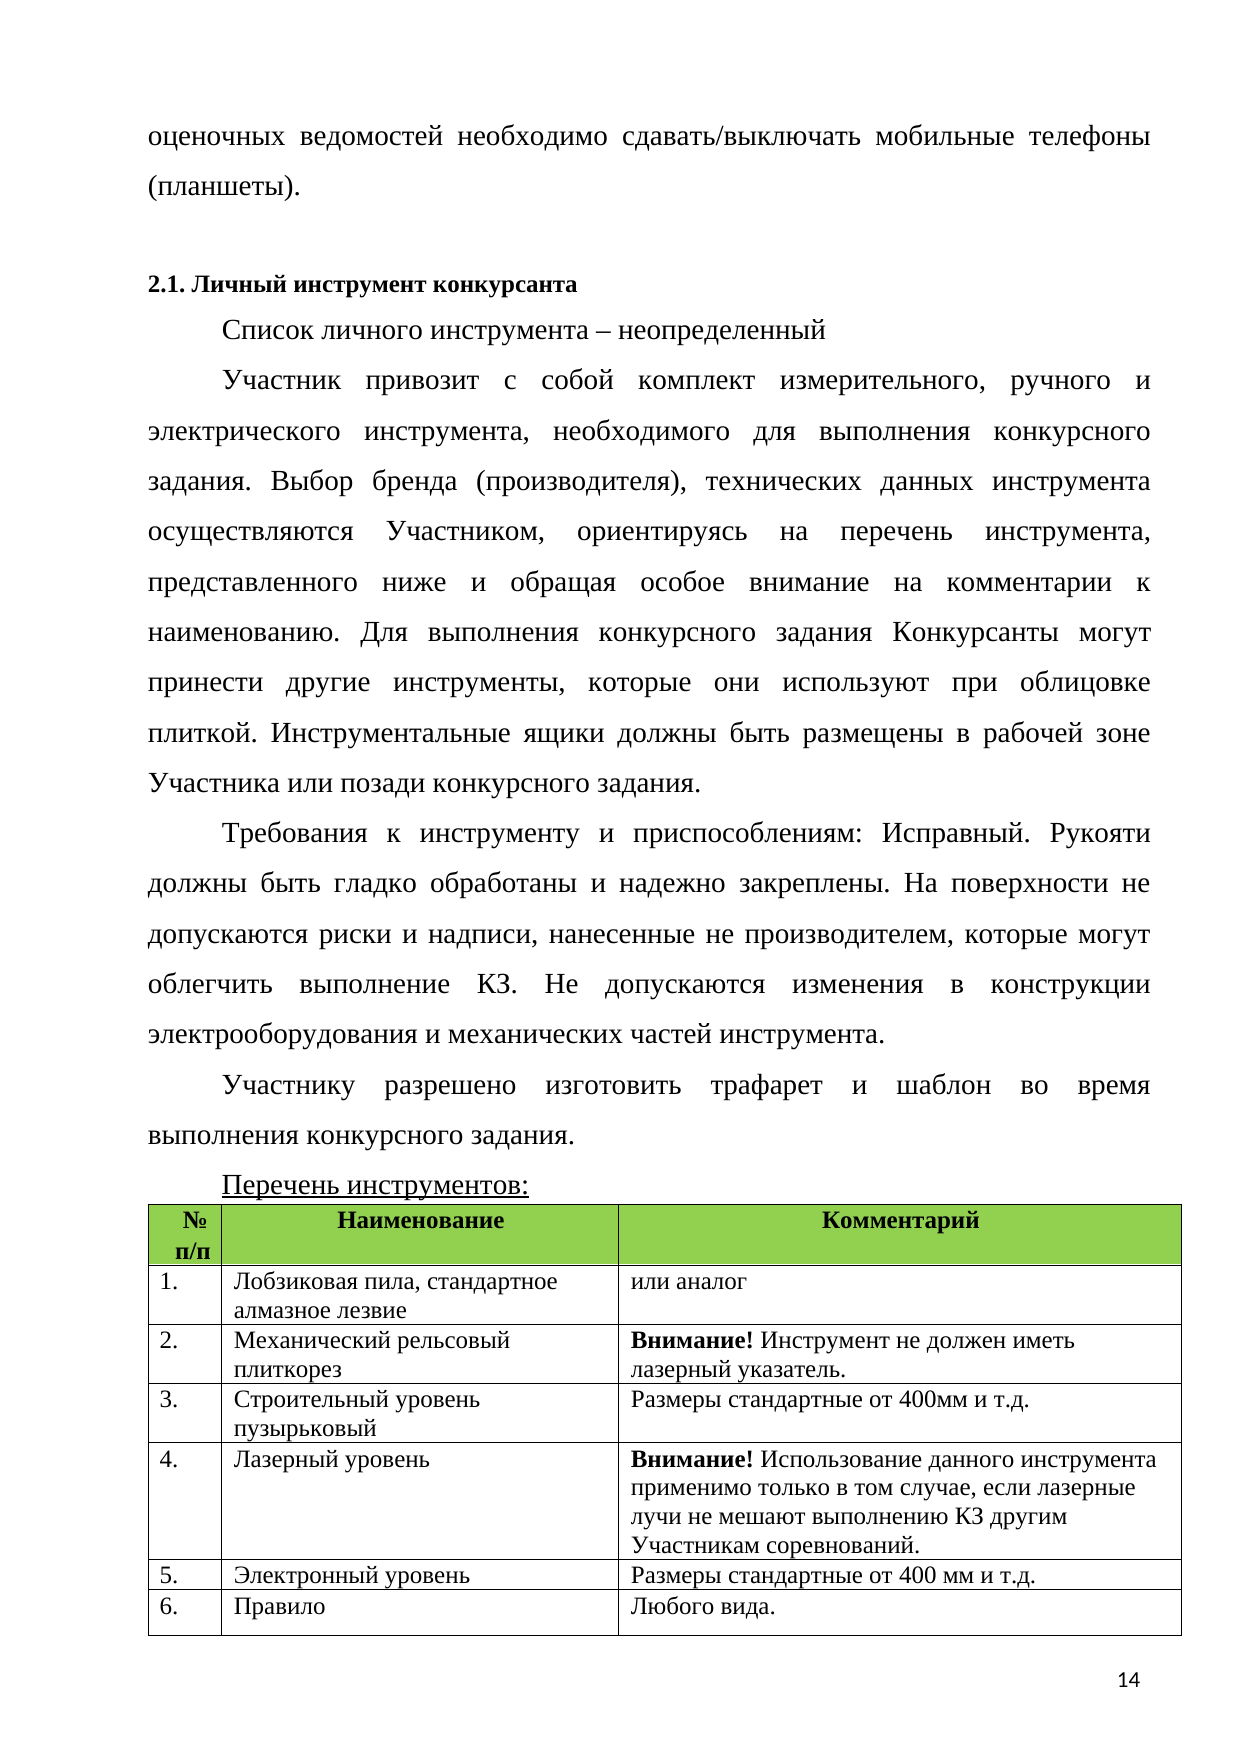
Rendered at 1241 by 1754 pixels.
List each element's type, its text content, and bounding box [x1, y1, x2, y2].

table_cell Внимание! Инструмент не должен иметь лазерный указатель. [619, 1325, 1181, 1383]
table_cell Электронный уровень [222, 1560, 618, 1589]
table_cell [619, 1590, 1181, 1635]
table_cell [149, 1384, 221, 1442]
text Участнику разрешено изготовить трафарет и шаблон во время выполнения конкурсного задания. [148, 1067, 1152, 1151]
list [148, 118, 1152, 202]
table_header Комментарий [619, 1205, 1181, 1264]
text Перечень инструментов: [221, 1167, 1152, 1201]
table_header № п/п [149, 1205, 221, 1264]
table_cell Лобзиковая пила, стандартное алмазное лезвие [222, 1266, 618, 1324]
table_header Наименование [222, 1205, 618, 1264]
table_cell [149, 1590, 221, 1635]
text Участник привозит с собой комплект измерительного, ручного и электрического инструмента, необходимого для выполнения конкурсного задания. Выбор бренда (производителя), технических данных инструмента осуществляются Участником, ориентируясь на перечень инструмента, представленного ниже и обращая особое внимание на комментарии к наименованию. Для выполнения конкурсного задания Конкурсанты могут принести другие инструменты, которые они используют при облицовке плиткой. Инструментальные ящики должны быть размещены в рабочей зоне Участника или позади конкурсного задания. [148, 362, 1152, 798]
text 2.1. Личный инструмент конкурсанта [148, 269, 1152, 298]
table_cell или аналог [619, 1266, 1181, 1324]
table_cell [149, 1560, 221, 1589]
table_cell Строительный уровень пузырьковый [222, 1384, 618, 1442]
table_cell [149, 1325, 221, 1383]
table_cell [149, 1266, 221, 1324]
table_cell Размеры стандартные от 400мм и т.д. [619, 1384, 1181, 1442]
table_cell Размеры стандартные от 400 мм и т.д. [619, 1560, 1181, 1589]
table_cell Правило [222, 1590, 618, 1635]
table_cell Лазерный уровень [222, 1443, 618, 1559]
table_cell Внимание! Использование данного инструмента применимо только в том случае, если лазерные лучи не мешают выполнению КЗ другим Участникам соревнований. [619, 1443, 1181, 1559]
table_cell [149, 1443, 221, 1559]
text Список личного инструмента – неопределенный [148, 312, 1152, 346]
text Требования к инструменту и приспособлениям: Исправный. Рукояти должны быть гладко обработаны и надежно закреплены. На поверхности не допускаются риски и надписи, нанесенные не производителем, которые могут облегчить выполнение КЗ. Не допускаются изменения в конструкции электрооборудования и механических частей инструмента. [148, 815, 1152, 1050]
table_cell Механический рельсовый плиткорез [222, 1325, 618, 1383]
